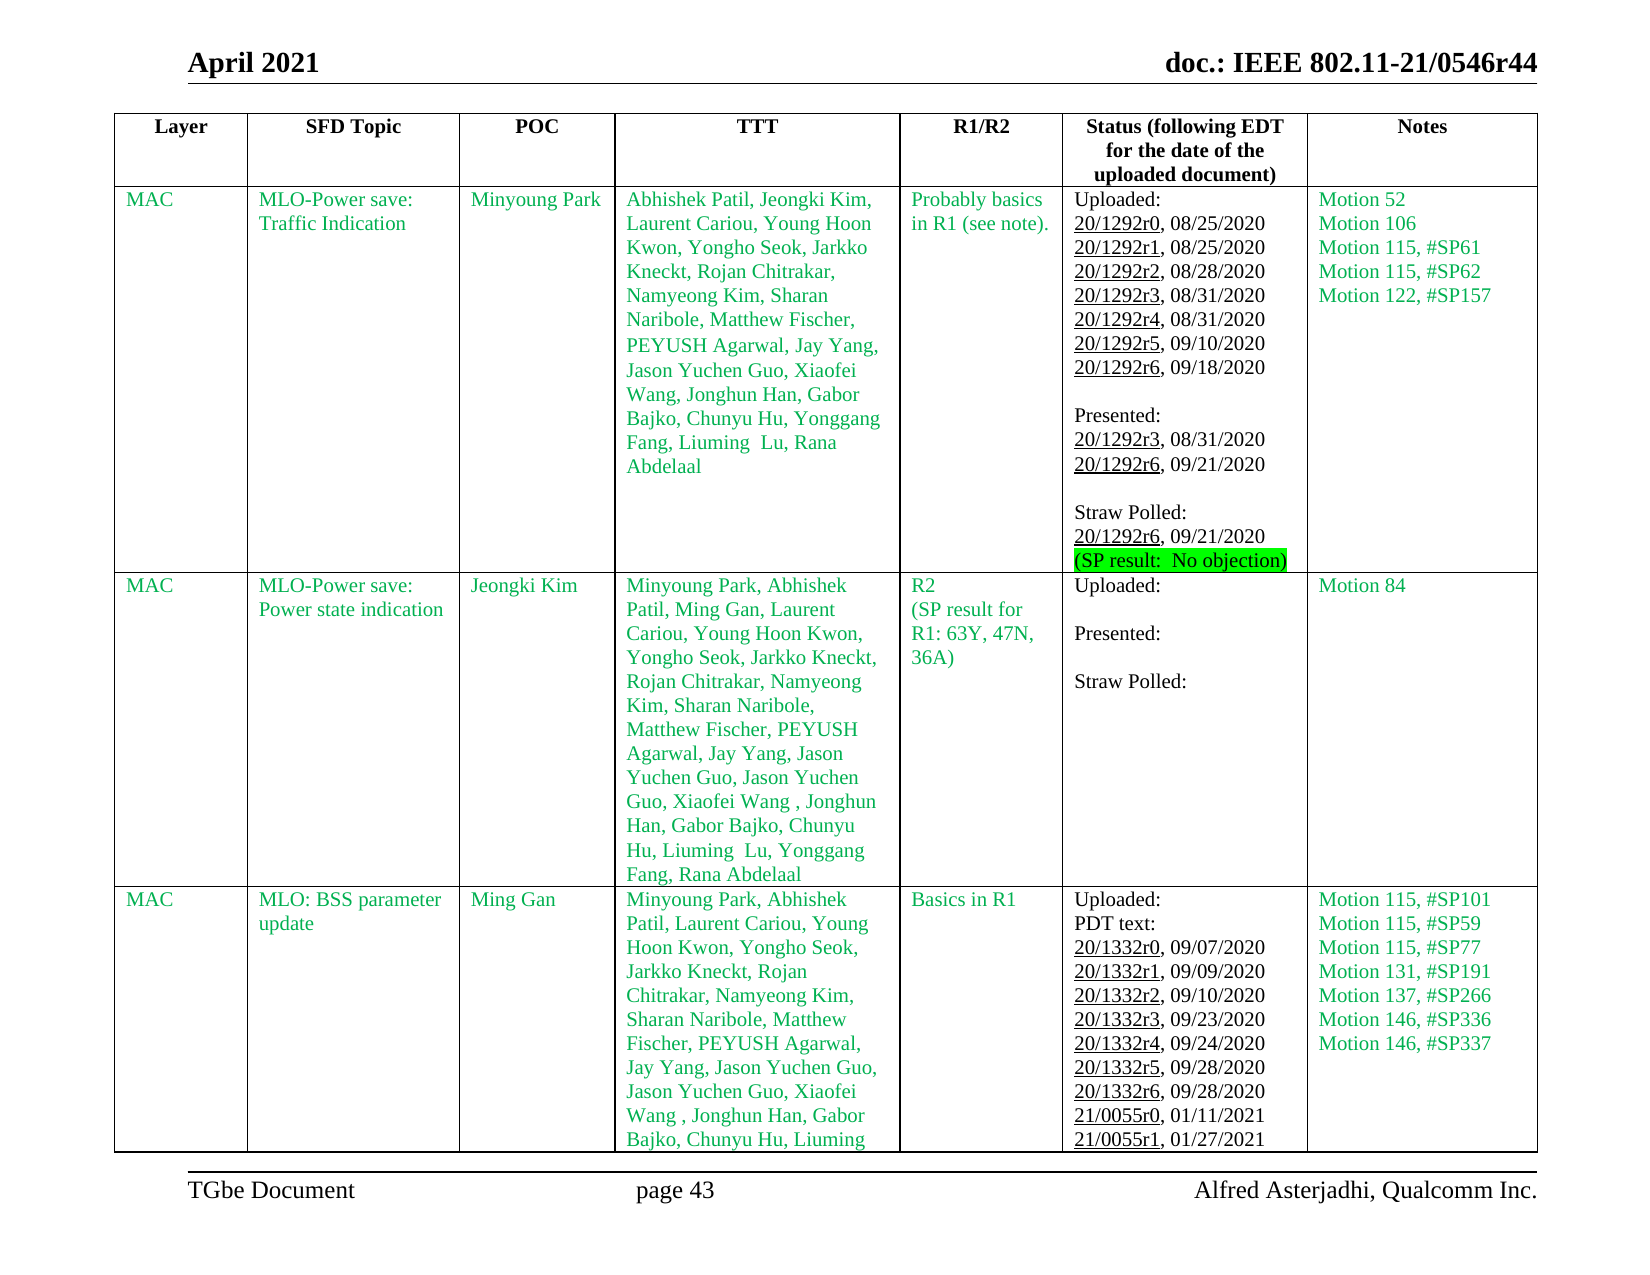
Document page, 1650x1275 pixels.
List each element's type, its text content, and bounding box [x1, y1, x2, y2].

table_cell Minyoung Park, Abhishek Patil, Ming Gan, Laurent Cariou, Young Hoon Kwon, Yongho Seok, Jarkko Kneckt, Rojan Chitrakar, Namyeong Kim, Sharan Naribole, Matthew Fischer, PEYUSH Agarwal, Jay Yang, Jason Yuchen Guo, Jason Yuchen Guo, Xiaofei Wang , Jonghun Han, Gabor Bajko, Chunyu Hu, Liuming Lu, Yonggang Fang, Rana Abdelaal [616, 573, 899, 886]
table_cell MAC [115, 573, 247, 886]
table_header Status (following EDT for the date of the uploaded document) [1063, 114, 1307, 186]
table_cell Minyoung Park [460, 187, 614, 572]
table_cell Abhishek Patil, Jeongki Kim, Laurent Cariou, Young Hoon Kwon, Yongho Seok, Jarkko Kneckt, Rojan Chitrakar, Namyeong Kim, Sharan Naribole, Matthew Fischer, PEYUSH Agarwal, Jay Yang, Jason Yuchen Guo, Xiaofei Wang, Jonghun Han, Gabor Bajko, Chunyu Hu, Yonggang Fang, Liuming Lu, Rana Abdelaal [616, 187, 899, 572]
table_cell Motion 115, #SP101 Motion 115, #SP59 Motion 115, #SP77 Motion 131, #SP191 Motion 137, #SP266 Motion 146, #SP336 Motion 146, #SP337 [1308, 887, 1537, 1151]
table_cell MAC [115, 187, 247, 572]
table_header SFD Topic [248, 114, 459, 186]
table_cell MAC [115, 887, 247, 1151]
table_cell R2 (SP result for R1: 63Y, 47N, 36A) [901, 573, 1062, 886]
table_cell MLO-Power save: Traffic Indication [248, 187, 459, 572]
table_cell Ming Gan [460, 887, 614, 1151]
table_header TTT [616, 114, 899, 186]
table_header Layer [115, 114, 247, 186]
table_cell Uploaded: 20/1292r0, 08/25/2020 20/1292r1, 08/25/2020 20/1292r2, 08/28/2020 20/1292r3, 08/31/2020 20/1292r4, 08/31/2020 20/1292r5, 09/10/2020 20/1292r6, 09/18/2020 Presented: 20/1292r3, 08/31/2020 20/1292r6, 09/21/2020 Straw Polled: 20/1292r6, 09/21/2020 (SP result: No objection) [1063, 187, 1307, 572]
table_header R1/R2 [901, 114, 1062, 186]
table_cell Jeongki Kim [460, 573, 614, 886]
table_cell Probably basics in R1 (see note). [901, 187, 1062, 572]
table_header POC [460, 114, 614, 186]
table_cell Basics in R1 [901, 887, 1062, 1151]
table_cell Uploaded: Presented: Straw Polled: [1063, 573, 1307, 886]
table_header Notes [1308, 114, 1537, 186]
table_cell Motion 84 [1308, 573, 1537, 886]
table_cell MLO: BSS parameter update [248, 887, 459, 1151]
table_cell Motion 52 Motion 106 Motion 115, #SP61 Motion 115, #SP62 Motion 122, #SP157 [1308, 187, 1537, 572]
table_cell MLO-Power save: Power state indication [248, 573, 459, 886]
